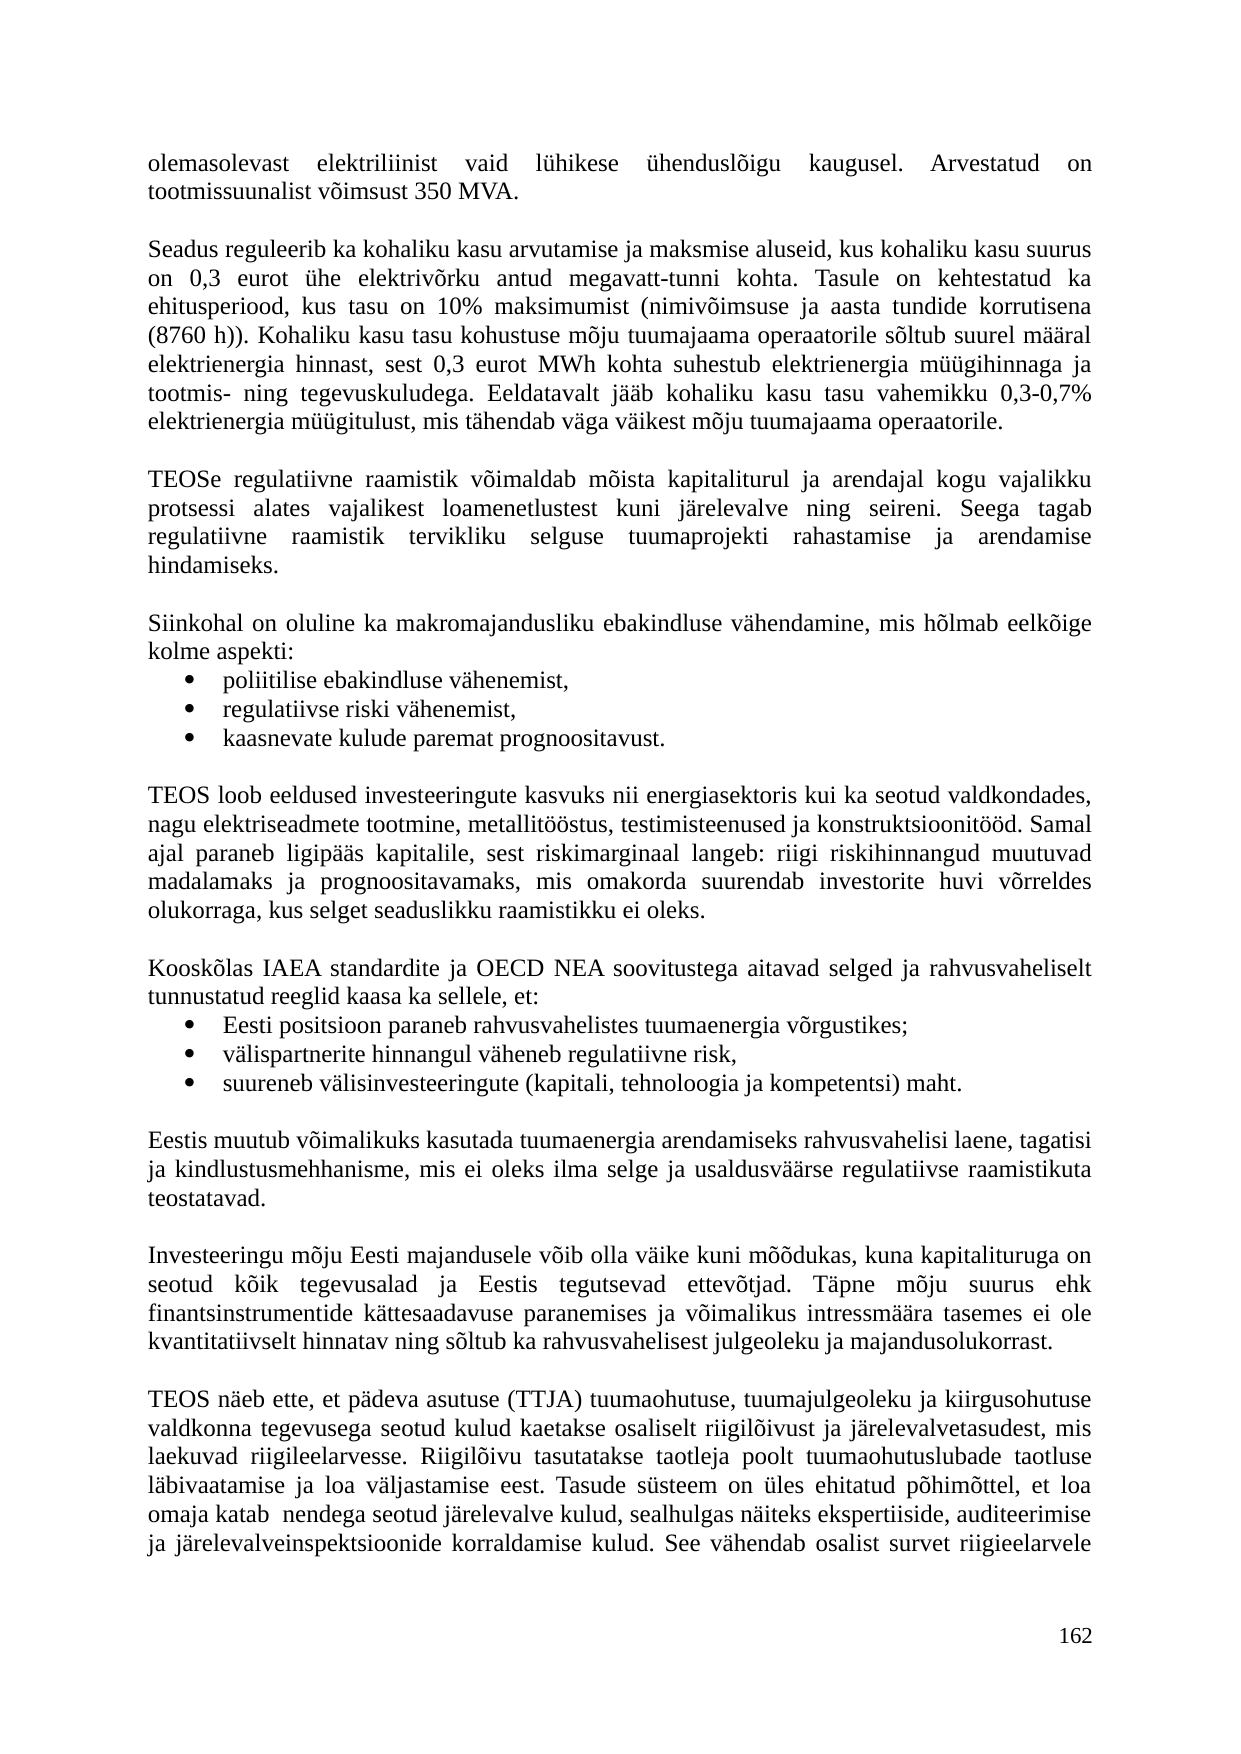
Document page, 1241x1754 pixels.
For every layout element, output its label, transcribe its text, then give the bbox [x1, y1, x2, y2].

text Kooskõlas IAEA standardite ja OECD NEA soovitustega aitavad selged ja rahvusvaheliselt tunnustatud reeglid kaasa ka sellele, et: [148, 953, 1093, 1010]
list välispartnerite hinnangul väheneb regulatiivne risk, [185, 1039, 1093, 1068]
list kaasnevate kulude paremat prognoositavust. [185, 723, 1093, 751]
text Eestis muutub võimalikuks kasutada tuumaenergia arendamiseks rahvusvahelisi laene, tagatisi ja kindlustusmehhanisme, mis ei oleks ilma selge ja usaldusväärse regulatiivse raamistikuta teostatavad. [148, 1125, 1093, 1211]
text Seadus reguleerib ka kohaliku kasu arvutamise ja maksmise aluseid, kus kohaliku kasu suurus on 0,3 eurot ühe elektrivõrku antud megavatt-tunni kohta. Tasule on kehtestatud ka ehitusperiood, kus tasu on 10% maksimumist (nimivõimsuse ja aasta tundide korrutisena (8760 h)). Kohaliku kasu tasu kohustuse mõju tuumajaama operaatorile sõltub suurel määral elektrienergia hinnast, sest 0,3 eurot MWh kohta suhestub elektrienergia müügihinnaga ja tootmis- ning tegevuskuludega. Eeldatavalt jääb kohaliku kasu tasu vahemikku 0,3-0,7% elektrienergia müügitulust, mis tähendab väga väikest mõju tuumajaama operaatorile. [148, 234, 1093, 435]
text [148, 148, 1093, 205]
list suureneb välisinvesteeringute (kapitali, tehnoloogia ja kompetentsi) maht. [185, 1068, 1093, 1096]
text Investeeringu mõju Eesti majandusele võib olla väike kuni mõõdukas, kuna kapitalituruga on seotud kõik tegevusalad ja Eestis tegutsevad ettevõtjad. Täpne mõju suurus ehk finantsinstrumentide kättesaadavuse paranemises ja võimalikus intressmäära tasemes ei ole kvantitatiivselt hinnatav ning sõltub ka rahvusvahelisest julgeoleku ja majandusolukorrast. [148, 1240, 1093, 1355]
list poliitilise ebakindluse vähenemist, [185, 665, 1093, 694]
list Eesti positsioon paraneb rahvusvahelistes tuumaenergia võrgustikes; [185, 1010, 1093, 1039]
text Siinkohal on oluline ka makromajandusliku ebakindluse vähendamine, mis hõlmab eelkõige kolme aspekti: [148, 608, 1093, 665]
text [148, 1384, 1093, 1556]
list regulatiivse riski vähenemist, [185, 694, 1093, 723]
text TEOS loob eeldused investeeringute kasvuks nii energiasektoris kui ka seotud valdkondades, nagu elektriseadmete tootmine, metallitööstus, testimisteenused ja konstruktsioonitööd. Samal ajal paraneb ligipääs kapitalile, sest riskimarginaal langeb: riigi riskihinnangud muutuvad madalamaks ja prognoositavamaks, mis omakorda suurendab investorite huvi võrreldes olukorraga, kus selget seaduslikku raamistikku ei oleks. [148, 780, 1093, 924]
text TEOSe regulatiivne raamistik võimaldab mõista kapitaliturul ja arendajal kogu vajalikku protsessi alates vajalikest loamenetlustest kuni järelevalve ning seireni. Seega tagab regulatiivne raamistik tervikliku selguse tuumaprojekti rahastamise ja arendamise hindamiseks. [148, 464, 1093, 579]
